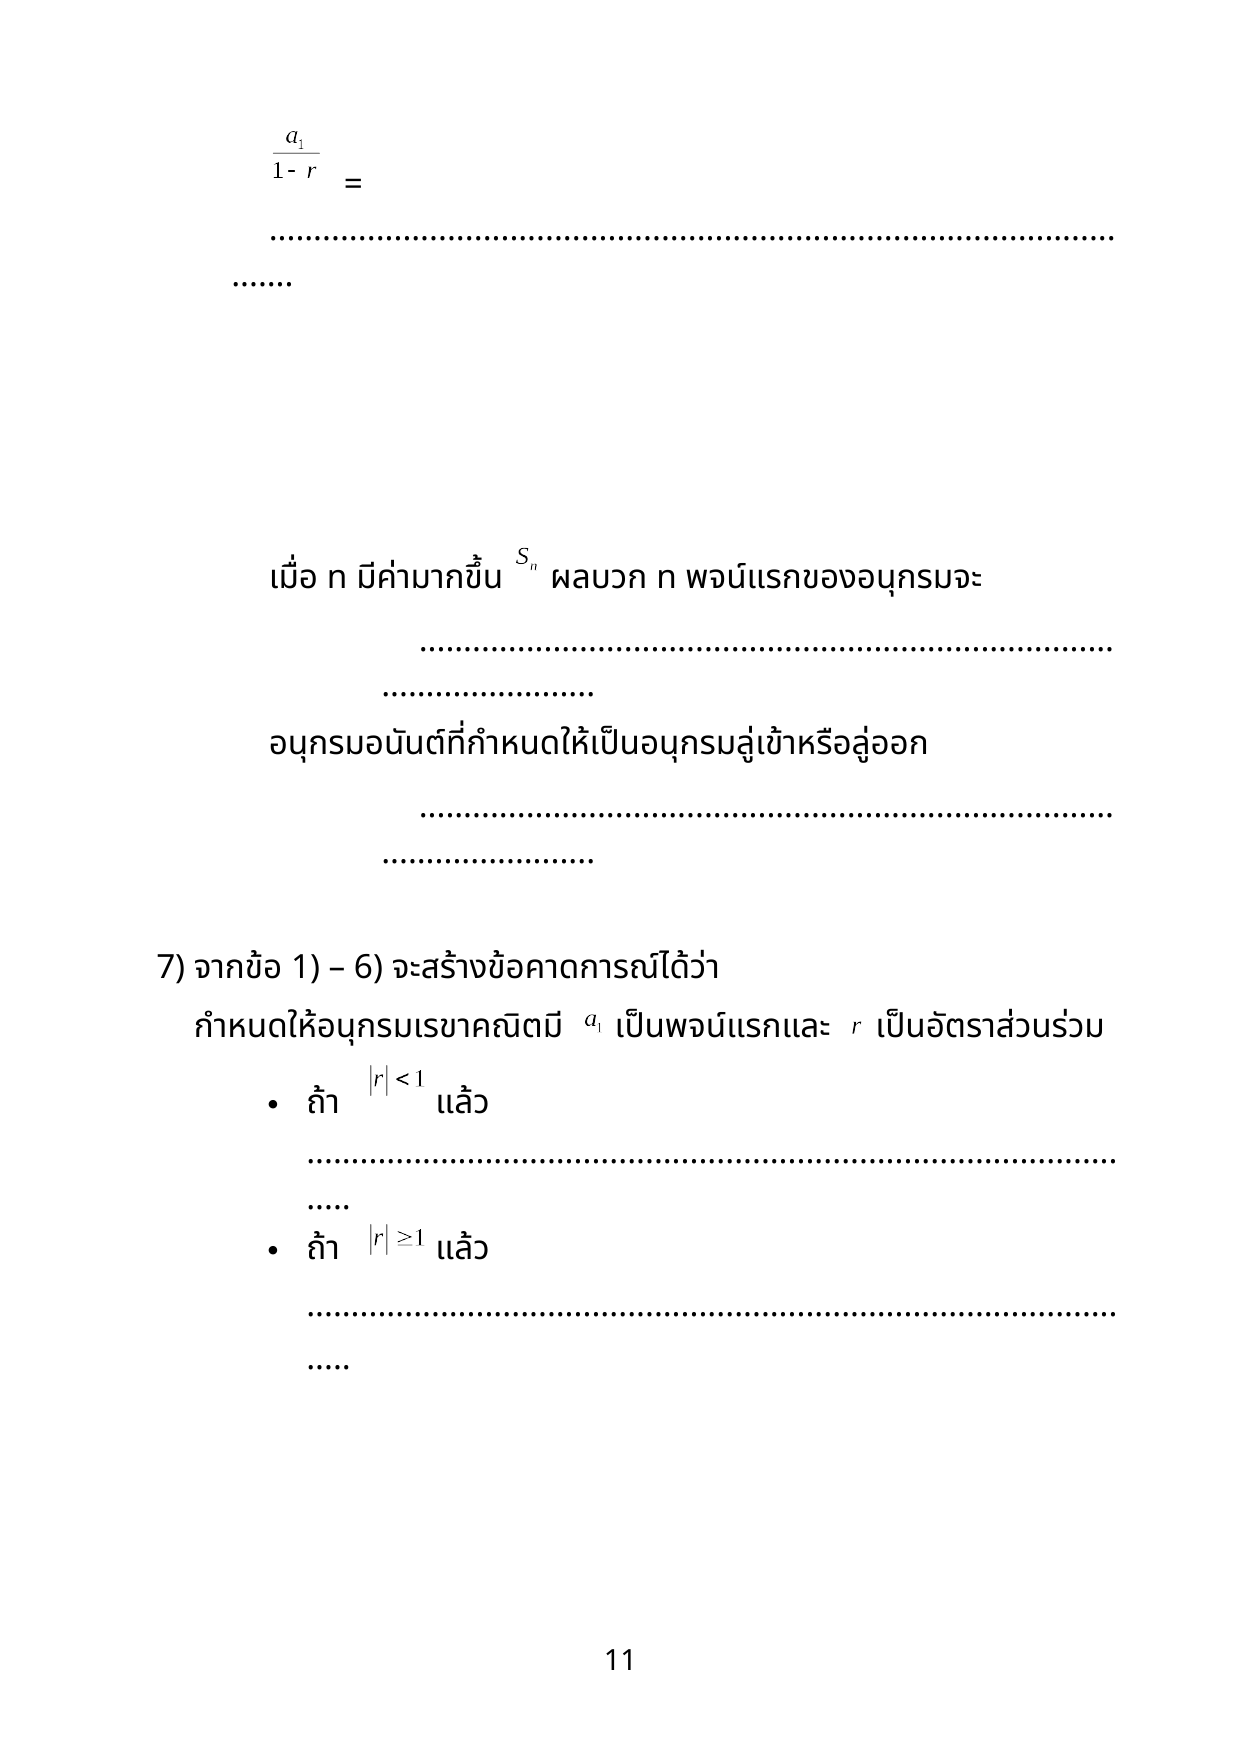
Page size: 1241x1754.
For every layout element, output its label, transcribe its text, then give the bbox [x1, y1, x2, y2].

text เมื่อ n มีค่ามากขึ้น ผลบวก n พจน์แรกของอนุกรมจะ [231, 540, 1122, 603]
text ...................................................................................................... [381, 782, 1122, 873]
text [231, 118, 1122, 296]
text อนุกรมอนันต์ที่กำหนดให้เป็นอนุกรมลู่เข้าหรือลู่ออก [231, 719, 1122, 769]
text ...................................................................................................... [381, 616, 1122, 707]
list ถ้า แล้ว ................................................................................................ [268, 1060, 1122, 1219]
list จากข้อ 1) – 6) จะสร้างข้อคาดการณ์ได้ว่า [156, 943, 1122, 994]
list กำหนดให้อนุกรมเรขาคณิตมี เป็นพจน์แรกและ เป็นอัตราส่วนร่วม [193, 1001, 1122, 1052]
list ถ้า แล้ว ................................................................................................ [268, 1219, 1122, 1379]
